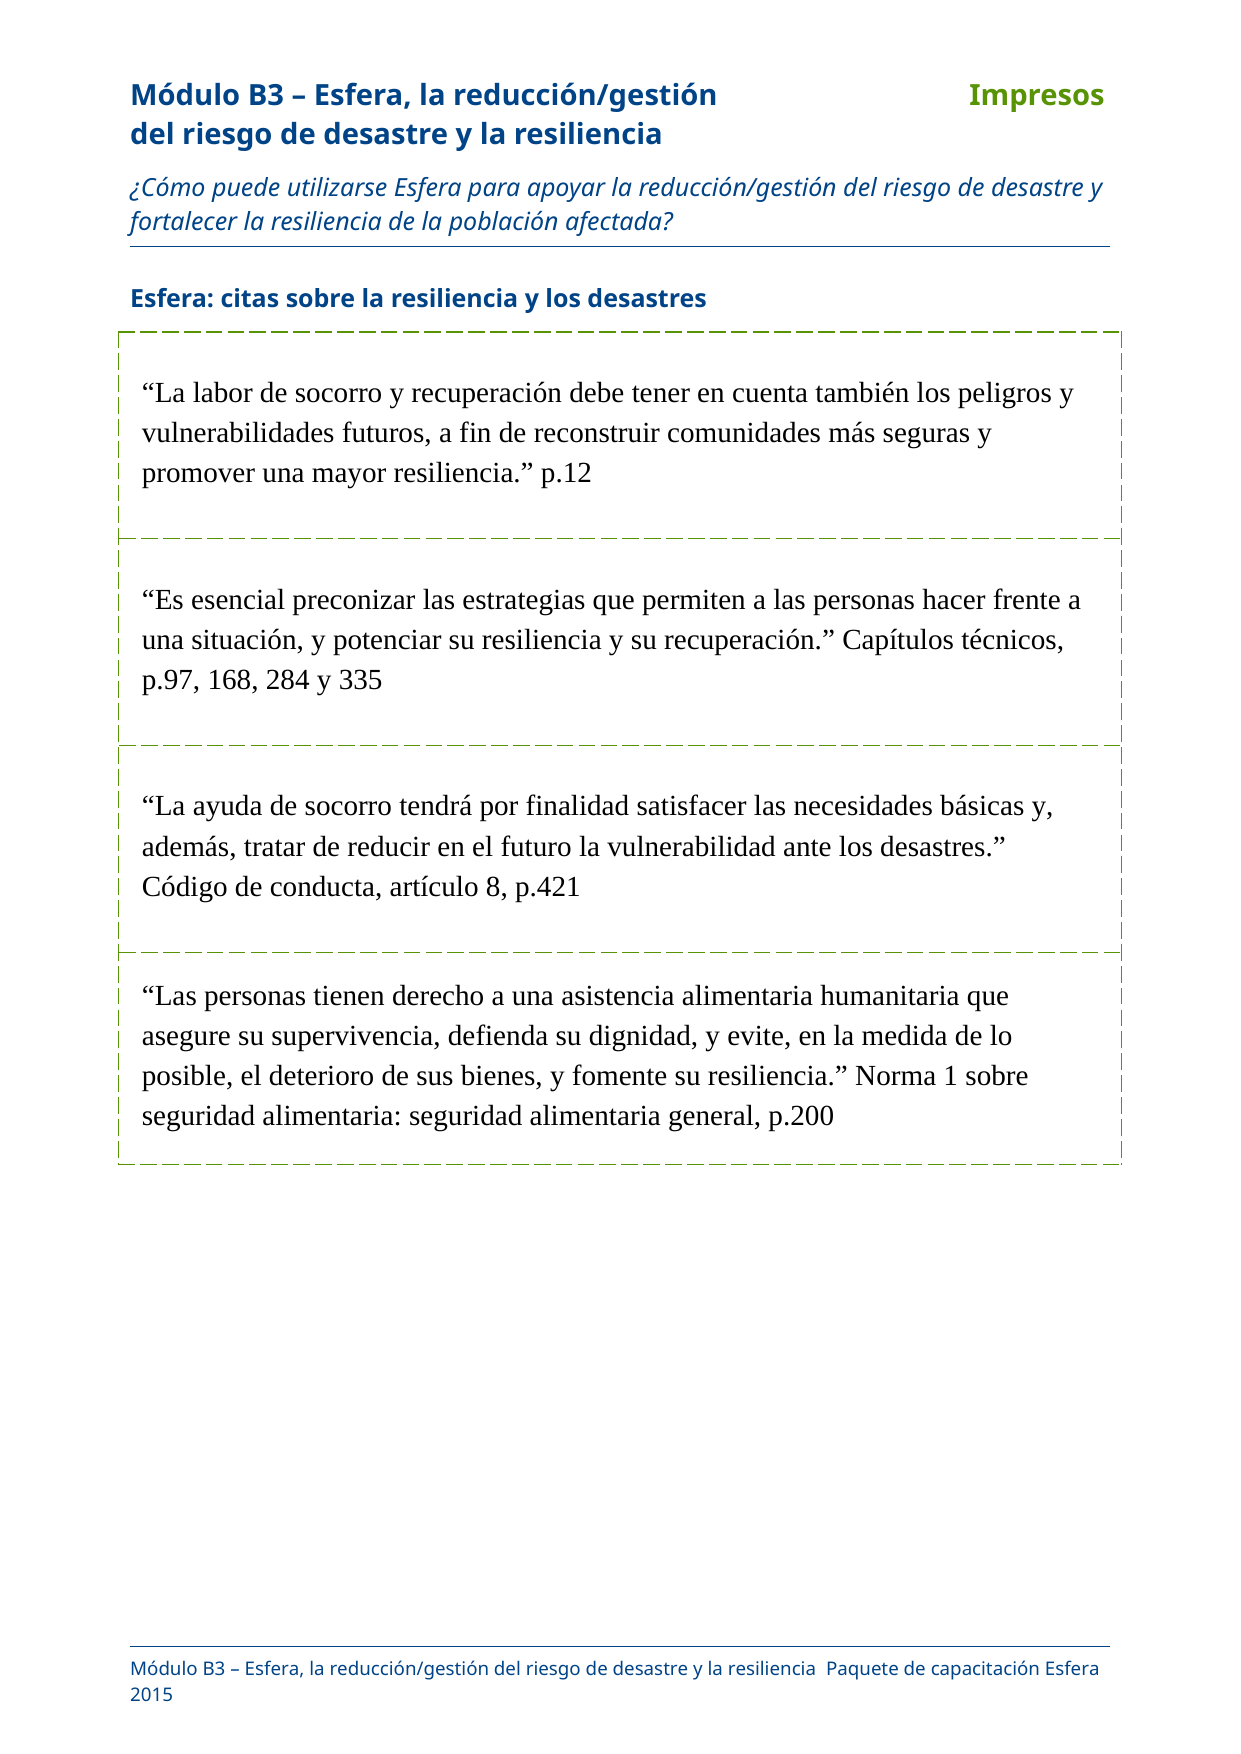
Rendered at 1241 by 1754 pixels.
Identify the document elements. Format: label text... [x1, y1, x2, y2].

table_cell “La ayuda de socorro tendrá por finalidad satisfacer las necesidades básicas y, además, tratar de reducir en el futuro la vulnerabilidad ante los desastres.” Código de conducta, artículo 8, p.421 [119, 745, 1122, 952]
table_cell “Las personas tienen derecho a una asistencia alimentaria humanitaria que asegure su supervivencia, defienda su dignidad, y evite, en la medida de lo posible, el deterioro de sus bienes, y fomente su resiliencia.” Norma 1 sobre seguridad alimentaria: seguridad alimentaria general, p.200 [119, 952, 1122, 1164]
table_header “La labor de socorro y recuperación debe tener en cuenta también los peligros y vulnerabilidades futuros, a fin de reconstruir comunidades más seguras y promover una mayor resiliencia.” p.12 [119, 331, 1122, 538]
subtitle Esfera: citas sobre la resiliencia y los desastres [130, 281, 1110, 315]
table_cell “Es esencial preconizar las estrategias que permiten a las personas hacer frente a una situación, y potenciar su resiliencia y su recuperación.” Capítulos técnicos, p.97, 168, 284 y 335 [119, 538, 1122, 745]
